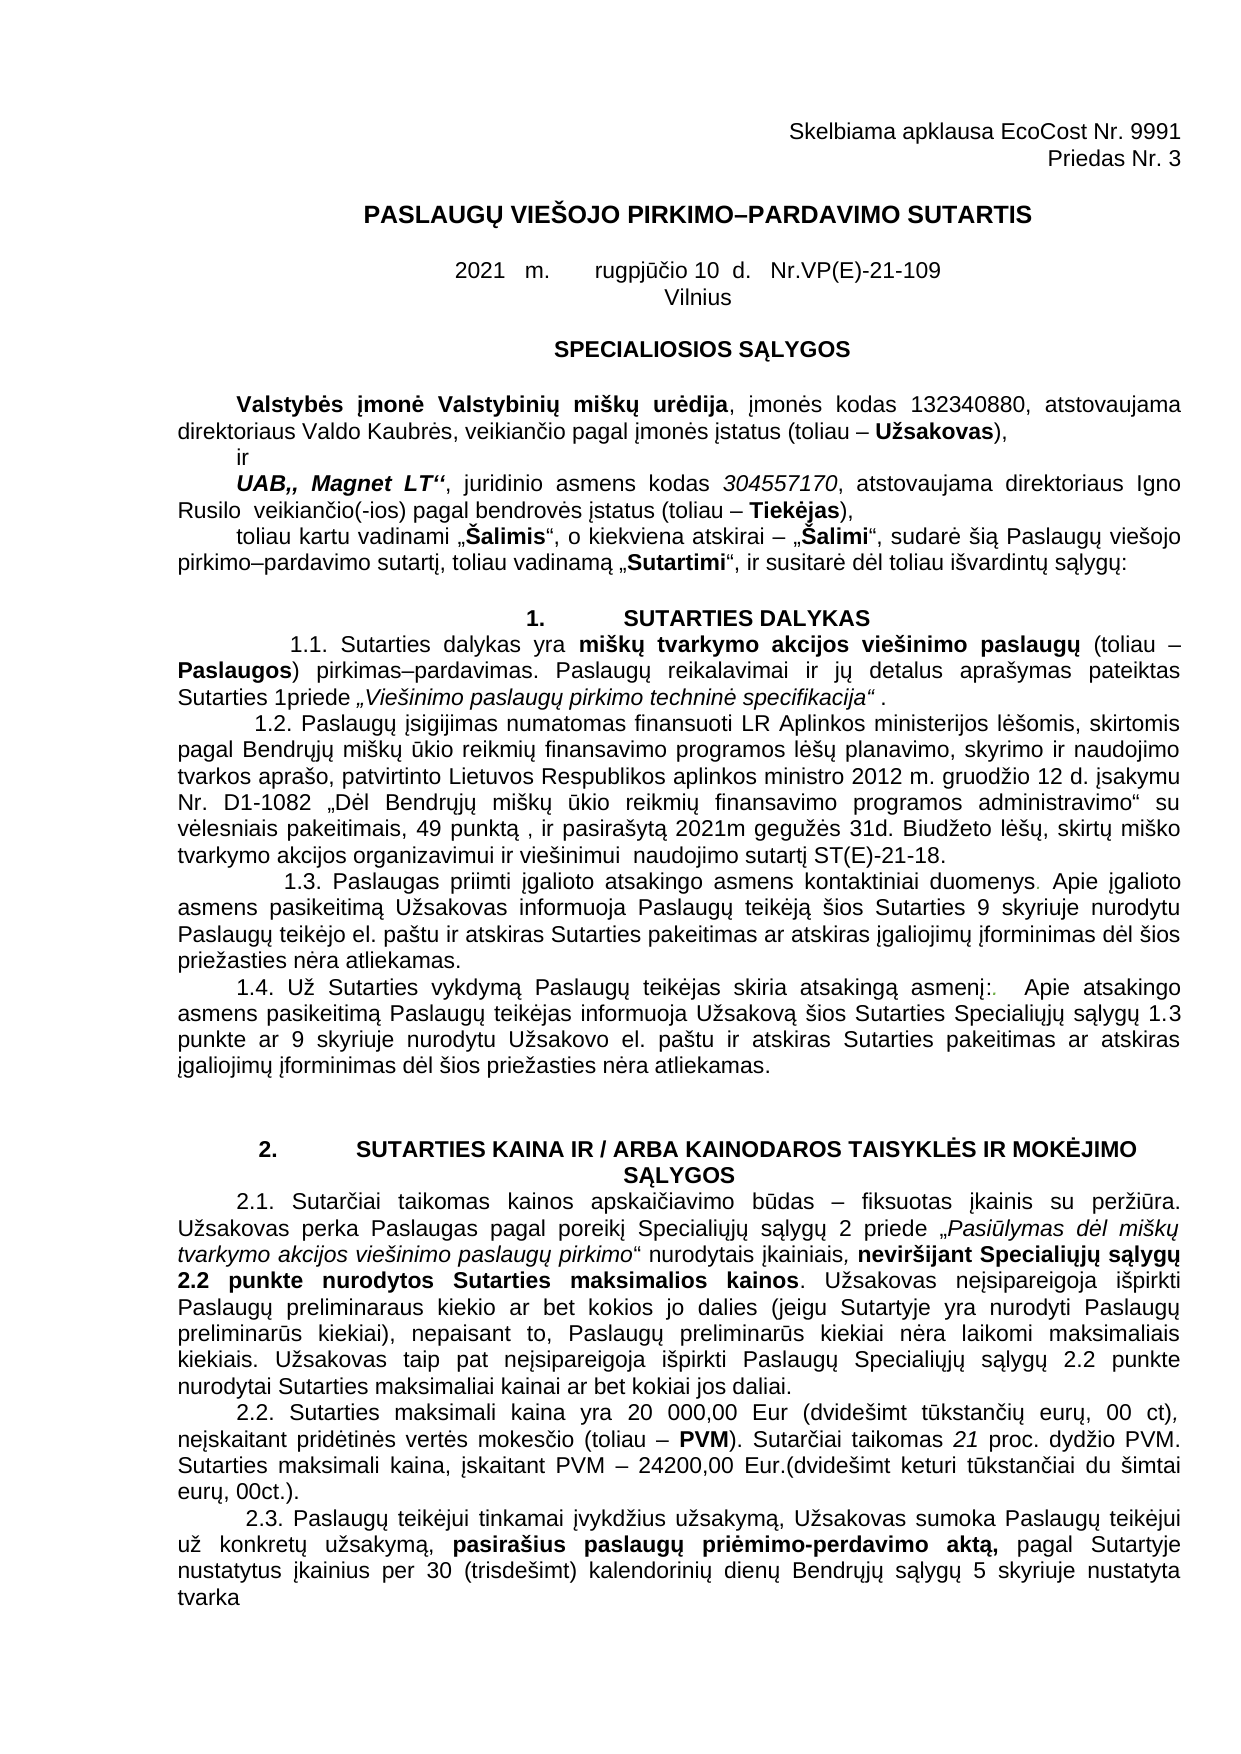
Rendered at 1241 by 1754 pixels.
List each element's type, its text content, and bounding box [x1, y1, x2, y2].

text 2.3. Paslaugų teikėjui tinkamai įvykdžius užsakymą, Užsakovas sumoka Paslaugų teikėjui už konkretų užsakymą, pasirašius paslaugų priėmimo-perdavimo aktą, pagal Sutartyje nustatytus įkainius per 30 (trisdešimt) kalendorinių dienų Bendrųjų sąlygų 5 skyriuje nustatyta tvarka [177, 1504, 1181, 1610]
text 2021 m. rugpjūčio 10 d. Nr.VP(E)-21-109 [177, 257, 1181, 283]
text 2.2. Sutarties maksimali kaina yra 20 000,00 Eur (dvidešimt tūkstančių eurų, 00 ct), neįskaitant pridėtinės vertės mokesčio (toliau – PVM). Sutarčiai taikomas 21 proc. dydžio PVM. Sutarties maksimali kaina, įskaitant PVM – 24200,00 Eur.(dvidešimt keturi tūkstančiai du šimtai eurų, 00ct.). [177, 1399, 1181, 1504]
text SPECIALIOSIOS SĄLYGOS [177, 336, 1190, 362]
text Skelbiama apklausa EcoCost Nr. 9991 [177, 118, 1181, 144]
text ir [177, 444, 1181, 470]
text 1.3. Paslaugas priimti įgalioto atsakingo asmens kontaktiniai duomenys. Apie įgalioto asmens pasikeitimą Užsakovas informuoja Paslaugų teikėją šios Sutarties 9 skyriuje nurodytu Paslaugų teikėjo el. paštu ir atskiras Sutarties pakeitimas ar atskiras įgaliojimų įforminimas dėl šios priežasties nėra atliekamas. [177, 868, 1181, 973]
list SUTARTIES KAINA IR / ARBA KAINODAROS TAISYKLĖS IR MOKĖJIMO SĄLYGOS [177, 1136, 1181, 1188]
text Priedas Nr. 3 [177, 144, 1181, 171]
text Valstybės įmonė Valstybinių miškų urėdija, įmonės kodas 132340880, atstovaujama direktoriaus Valdo Kaubrės, veikiančio pagal įmonės įstatus (toliau – Užsakovas), [177, 391, 1181, 444]
text 1.4. Už Sutarties vykdymą Paslaugų teikėjas skiria atsakingą asmenį:. Apie atsakingo asmens pasikeitimą Paslaugų teikėjas informuoja Užsakovą šios Sutarties Specialiųjų sąlygų 1.3 punkte ar 9 skyriuje nurodytu Užsakovo el. paštu ir atskiras Sutarties pakeitimas ar atskiras įgaliojimų įforminimas dėl šios priežasties nėra atliekamas. [177, 973, 1181, 1079]
text PASLAUGŲ VIEŠOJO PIRKIMO–PARDAVIMO SUTARTIS [177, 199, 1181, 228]
text 2.1. Sutarčiai taikomas kainos apskaičiavimo būdas – fiksuotas įkainis su peržiūra. Užsakovas perka Paslaugas pagal poreikį Specialiųjų sąlygų 2 priede „Pasiūlymas dėl miškų tvarkymo akcijos viešinimo paslaugų pirkimo“ nurodytais įkainiais, neviršijant Specialiųjų sąlygų 2.2 punkte nurodytos Sutarties maksimalios kainos. Užsakovas neįsipareigoja išpirkti Paslaugų preliminaraus kiekio ar bet kokios jo dalies (jeigu Sutartyje yra nurodyti Paslaugų preliminarūs kiekiai), nepaisant to, Paslaugų preliminarūs kiekiai nėra laikomi maksimaliais kiekiais. Užsakovas taip pat neįsipareigoja išpirkti Paslaugų Specialiųjų sąlygų 2.2 punkte nurodytai Sutarties maksimaliai kainai ar bet kokiai jos daliai. [177, 1188, 1181, 1399]
text Vilnius [177, 283, 1181, 310]
list SUTARTIES DALYKAS [177, 604, 1181, 631]
text 1.2. Paslaugų įsigijimas numatomas finansuoti LR Aplinkos ministerijos lėšomis, skirtomis pagal Bendrųjų miškų ūkio reikmių finansavimo programos lėšų planavimo, skyrimo ir naudojimo tvarkos aprašo, patvirtinto Lietuvos Respublikos aplinkos ministro 2012 m. gruodžio 12 d. įsakymu Nr. D1-1082 „Dėl Bendrųjų miškų ūkio reikmių finansavimo programos administravimo“ su vėlesniais pakeitimais, 49 punktą , ir pasirašytą 2021m gegužės 31d. Biudžeto lėšų, skirtų miško tvarkymo akcijos organizavimui ir viešinimui naudojimo sutartį ST(E)-21-18. [177, 710, 1181, 868]
text 1.1. Sutarties dalykas yra miškų tvarkymo akcijos viešinimo paslaugų (toliau – Paslaugos) pirkimas–pardavimas. Paslaugų reikalavimai ir jų detalus aprašymas pateiktas Sutarties 1priede „Viešinimo paslaugų pirkimo techninė specifikacija“ . [177, 631, 1181, 710]
text UAB,, Magnet LT‘‘, juridinio asmens kodas 304557170, atstovaujama direktoriaus Igno Rusilo veikiančio(-ios) pagal bendrovės įstatus (toliau – Tiekėjas), [177, 470, 1181, 523]
text toliau kartu vadinami „Šalimis“, o kiekviena atskirai – „Šalimi“, sudarė šią Paslaugų viešojo pirkimo–pardavimo sutartį, toliau vadinamą „Sutartimi“, ir susitarė dėl toliau išvardintų sąlygų: [177, 523, 1181, 576]
